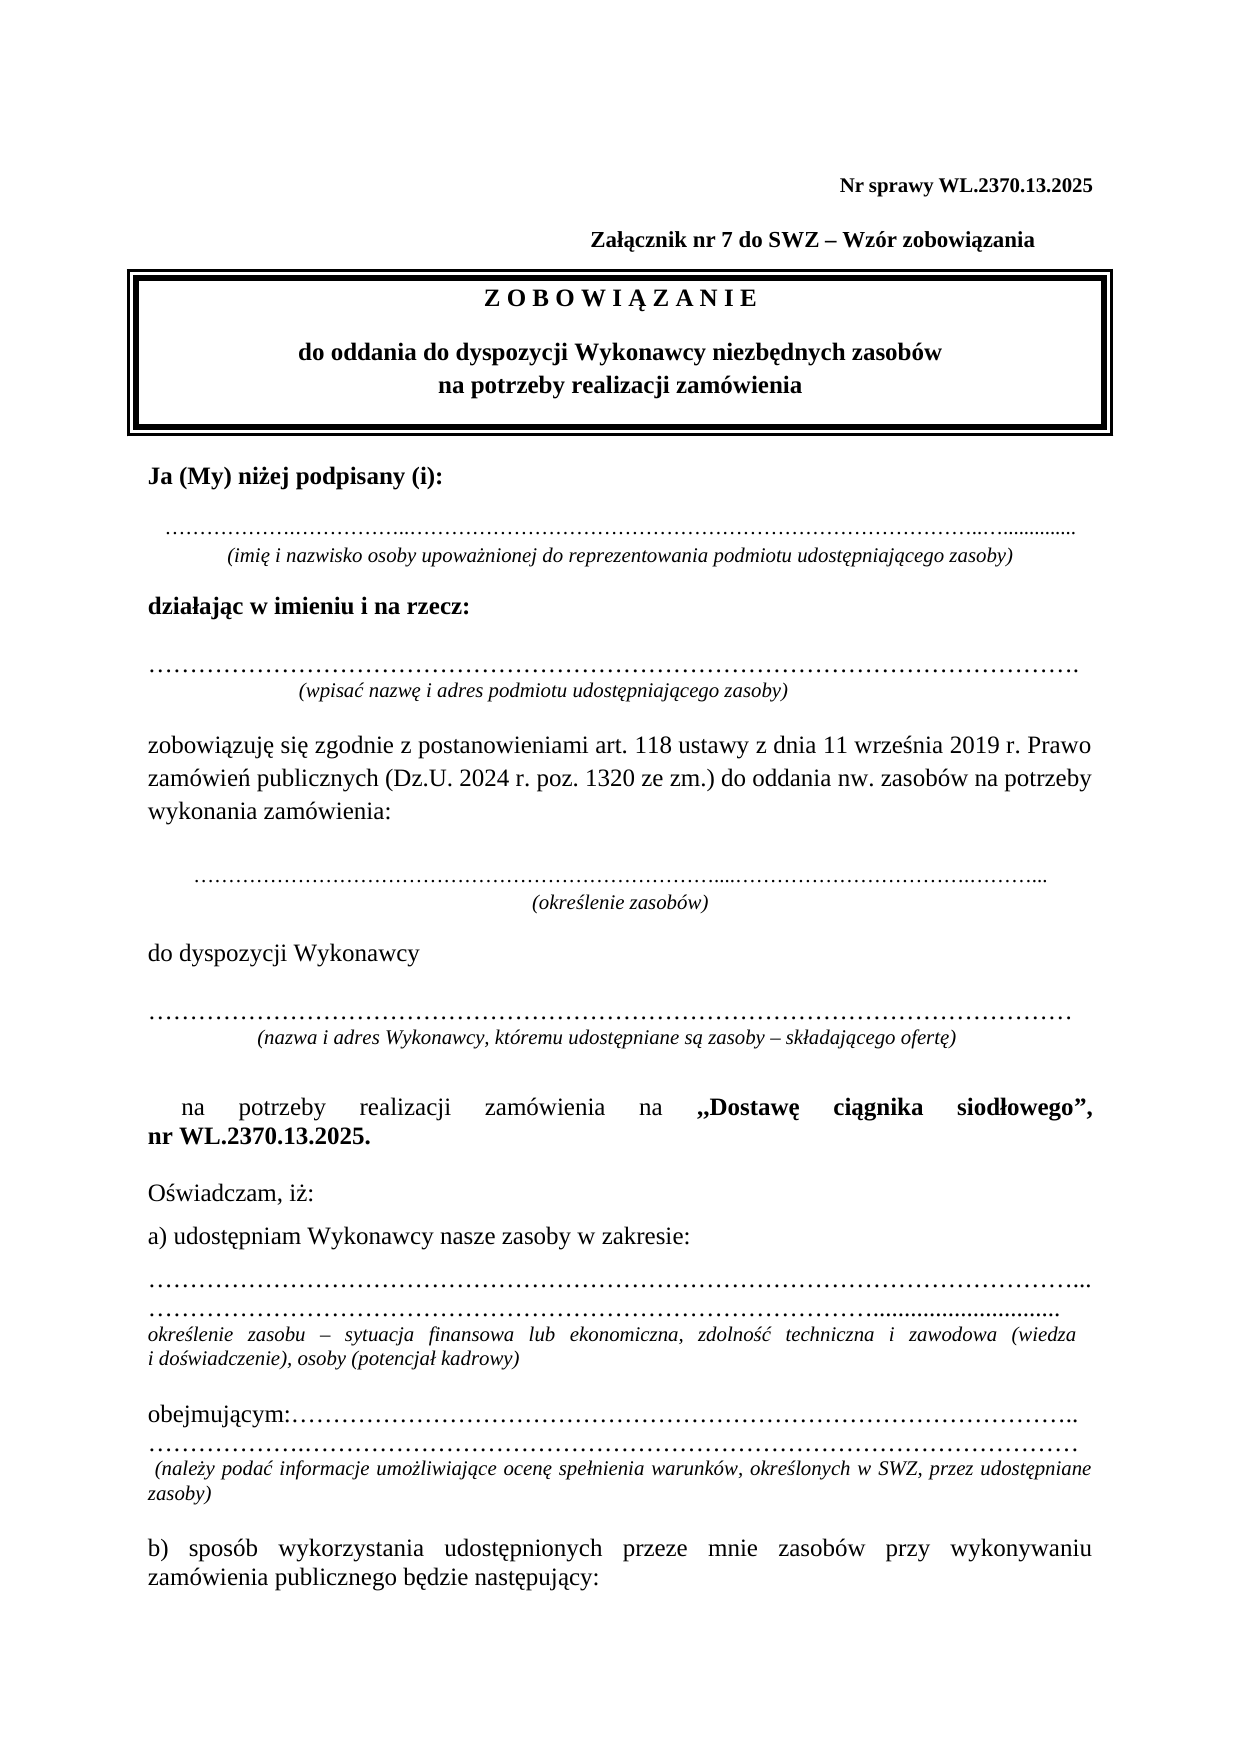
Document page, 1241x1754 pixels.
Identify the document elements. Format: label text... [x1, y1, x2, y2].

text Ja (My) niżej podpisany (i): [148, 461, 1093, 490]
text Nr sprawy WL.2370.13.2025 [148, 173, 1093, 197]
text a) udostępniam Wykonawcy nasze zasoby w zakresie: [148, 1221, 1093, 1250]
text (nazwa i adres Wykonawcy, któremu udostępniane są zasoby – składającego ofertę) [148, 1025, 1093, 1049]
text ………………………………………………………………………………………………… [148, 996, 1093, 1025]
text …………………………………………………………………....…………………………….………... (określenie zasobów) [148, 862, 1093, 914]
text do dyspozycji Wykonawcy [148, 938, 1093, 967]
text Oświadczam, iż: [148, 1178, 1093, 1207]
text działając w imieniu i na rzecz: [148, 591, 1093, 620]
text na potrzeby realizacji zamówienia na ,,Dostawę ciągnika siodłowego”, nr WL.2370.13.2025. [148, 1092, 1093, 1149]
text do oddania do dyspozycji Wykonawcy niezbędnych zasobów na potrzeby realizacji zamówienia [130, 322, 1110, 433]
text b) sposób wykorzystania udostępnionych przeze mnie zasobów przy wykonywaniu zamówienia publicznego będzie następujący: [148, 1533, 1093, 1591]
text określenie zasobu – sytuacja finansowa lub ekonomiczna, zdolność techniczna i zawodowa (wiedza i doświadczenie), osoby (potencjał kadrowy) [148, 1322, 1093, 1370]
text Załącznik nr 7 do SWZ – Wzór zobowiązania [590, 226, 1088, 252]
text obejmującym:…………………………………………………………………………………..……………….………………………………………………………………………………… [148, 1399, 1093, 1456]
text (należy podać informacje umożliwiające ocenę spełnienia warunków, określonych w SWZ, przez udostępniane zasoby) [148, 1456, 1093, 1504]
text …………………………………………………………………………………………………...…………………………………………………………………………….............................. [148, 1264, 1093, 1322]
text zobowiązuję się zgodnie z postanowieniami art. 118 ustawy z dnia 11 września 2019 r. Prawo zamówień publicznych (Dz.U. 2024 r. poz. 1320 ze zm.) do oddania nw. zasobów na potrzeby wykonania zamówienia: [148, 730, 1093, 825]
text (wpisać nazwę i adres podmiotu udostępniającego zasoby) [148, 678, 1093, 702]
text …………………………………………………………………………………………………. [148, 649, 1093, 678]
text ……………….……………..………………………………………………………………………..….............. (imię i nazwisko osoby upoważnionej do reprezentowania podmiotu udostępniającego zasoby) [148, 515, 1093, 567]
text Z O B O W I Ą Z A N I E [130, 272, 1110, 312]
